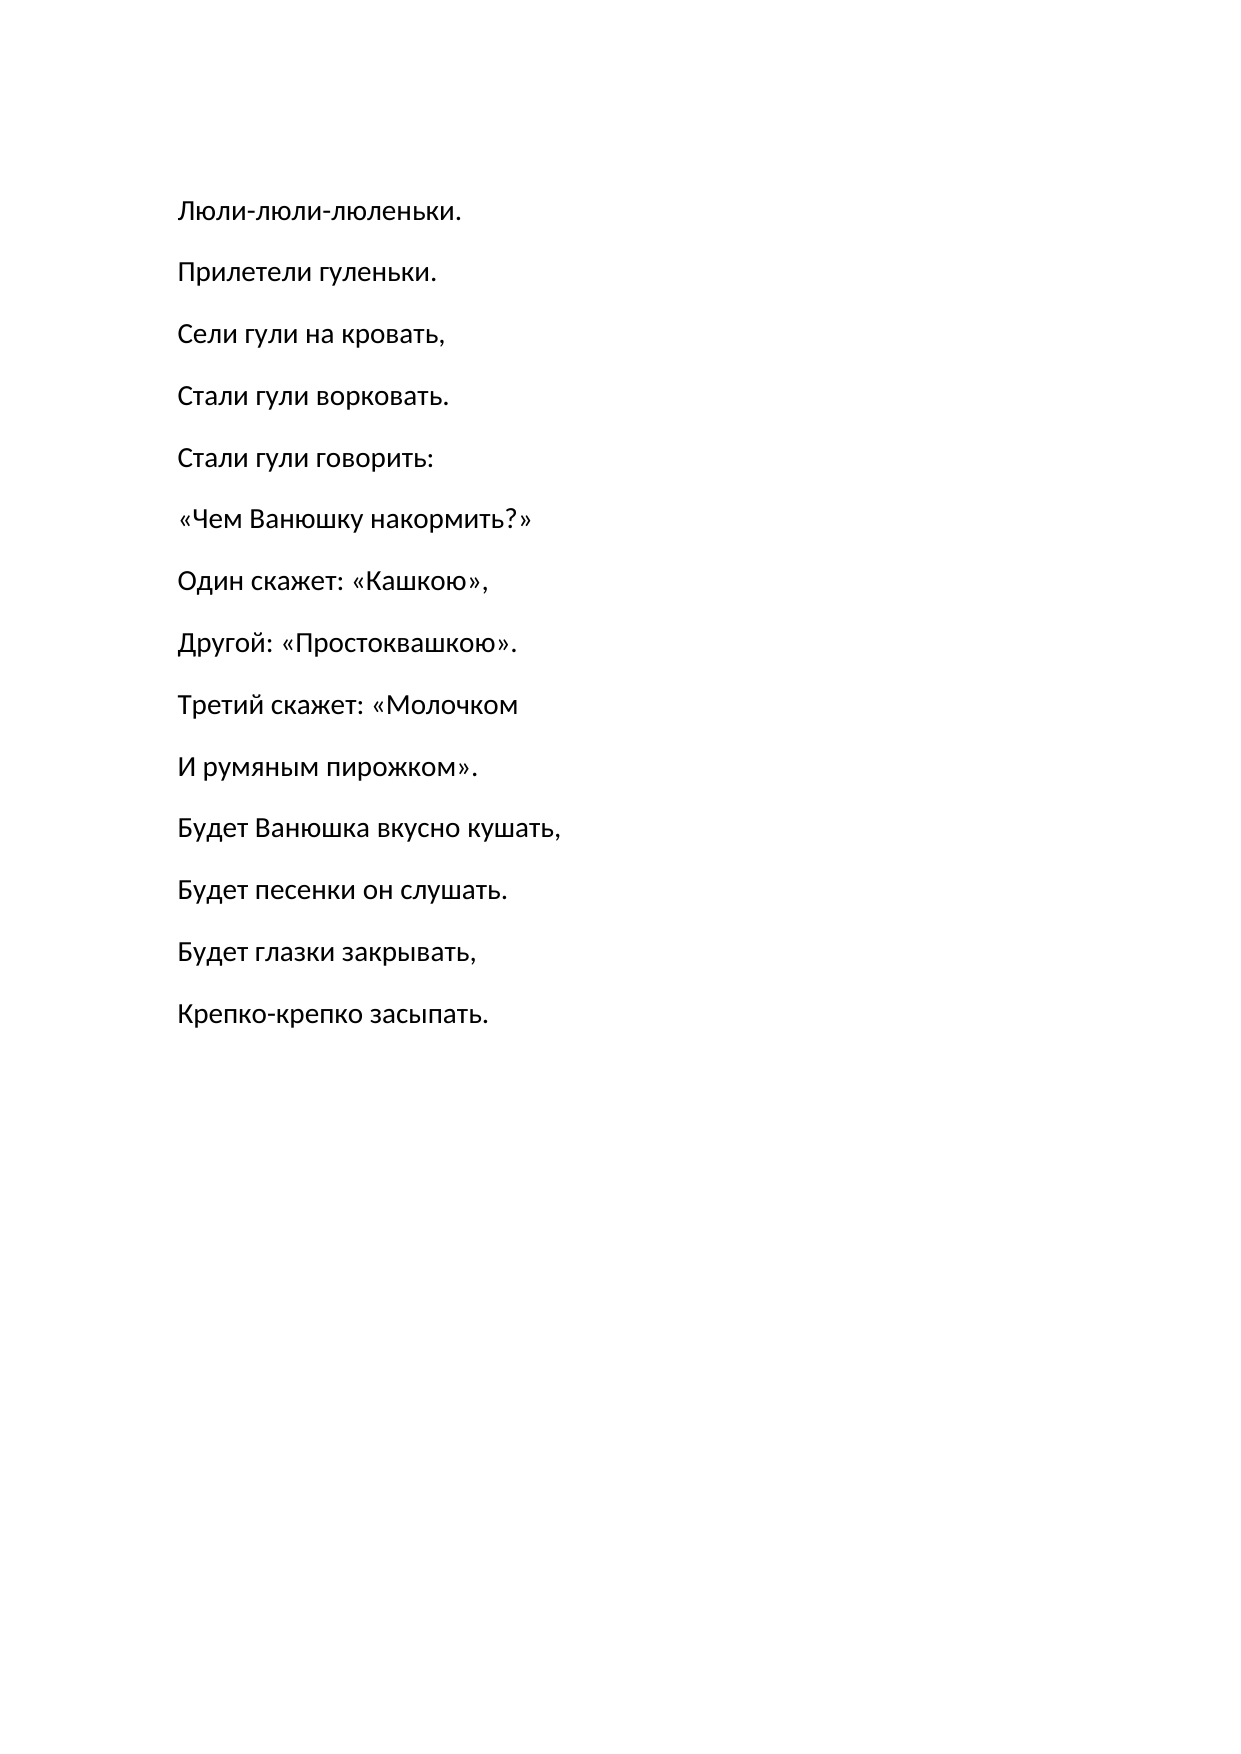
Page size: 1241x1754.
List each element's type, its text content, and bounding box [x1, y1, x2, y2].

text Будет Ванюшка вкусно кушать, [177, 809, 1152, 845]
text Стали гули говорить: [177, 439, 1152, 474]
text Стали гули ворковать. [177, 377, 1152, 413]
text Другой: «Простоквашкою». [177, 624, 1152, 660]
text Крепко-крепко засыпать. [177, 995, 1152, 1030]
text Прилетели гуленьки. [177, 253, 1152, 289]
text «Чем Ванюшку накормить?» [177, 501, 1152, 536]
text Сели гули на кровать, [177, 315, 1152, 351]
text И румяным пирожком». [177, 748, 1152, 783]
text Будет глазки закрывать, [177, 933, 1152, 968]
text Будет песенки он слушать. [177, 871, 1152, 907]
text Один скажет: «Кашкою», [177, 562, 1152, 598]
text Люли-люли-люленьки. [177, 192, 1152, 227]
text Третий скажет: «Молочком [177, 686, 1152, 721]
